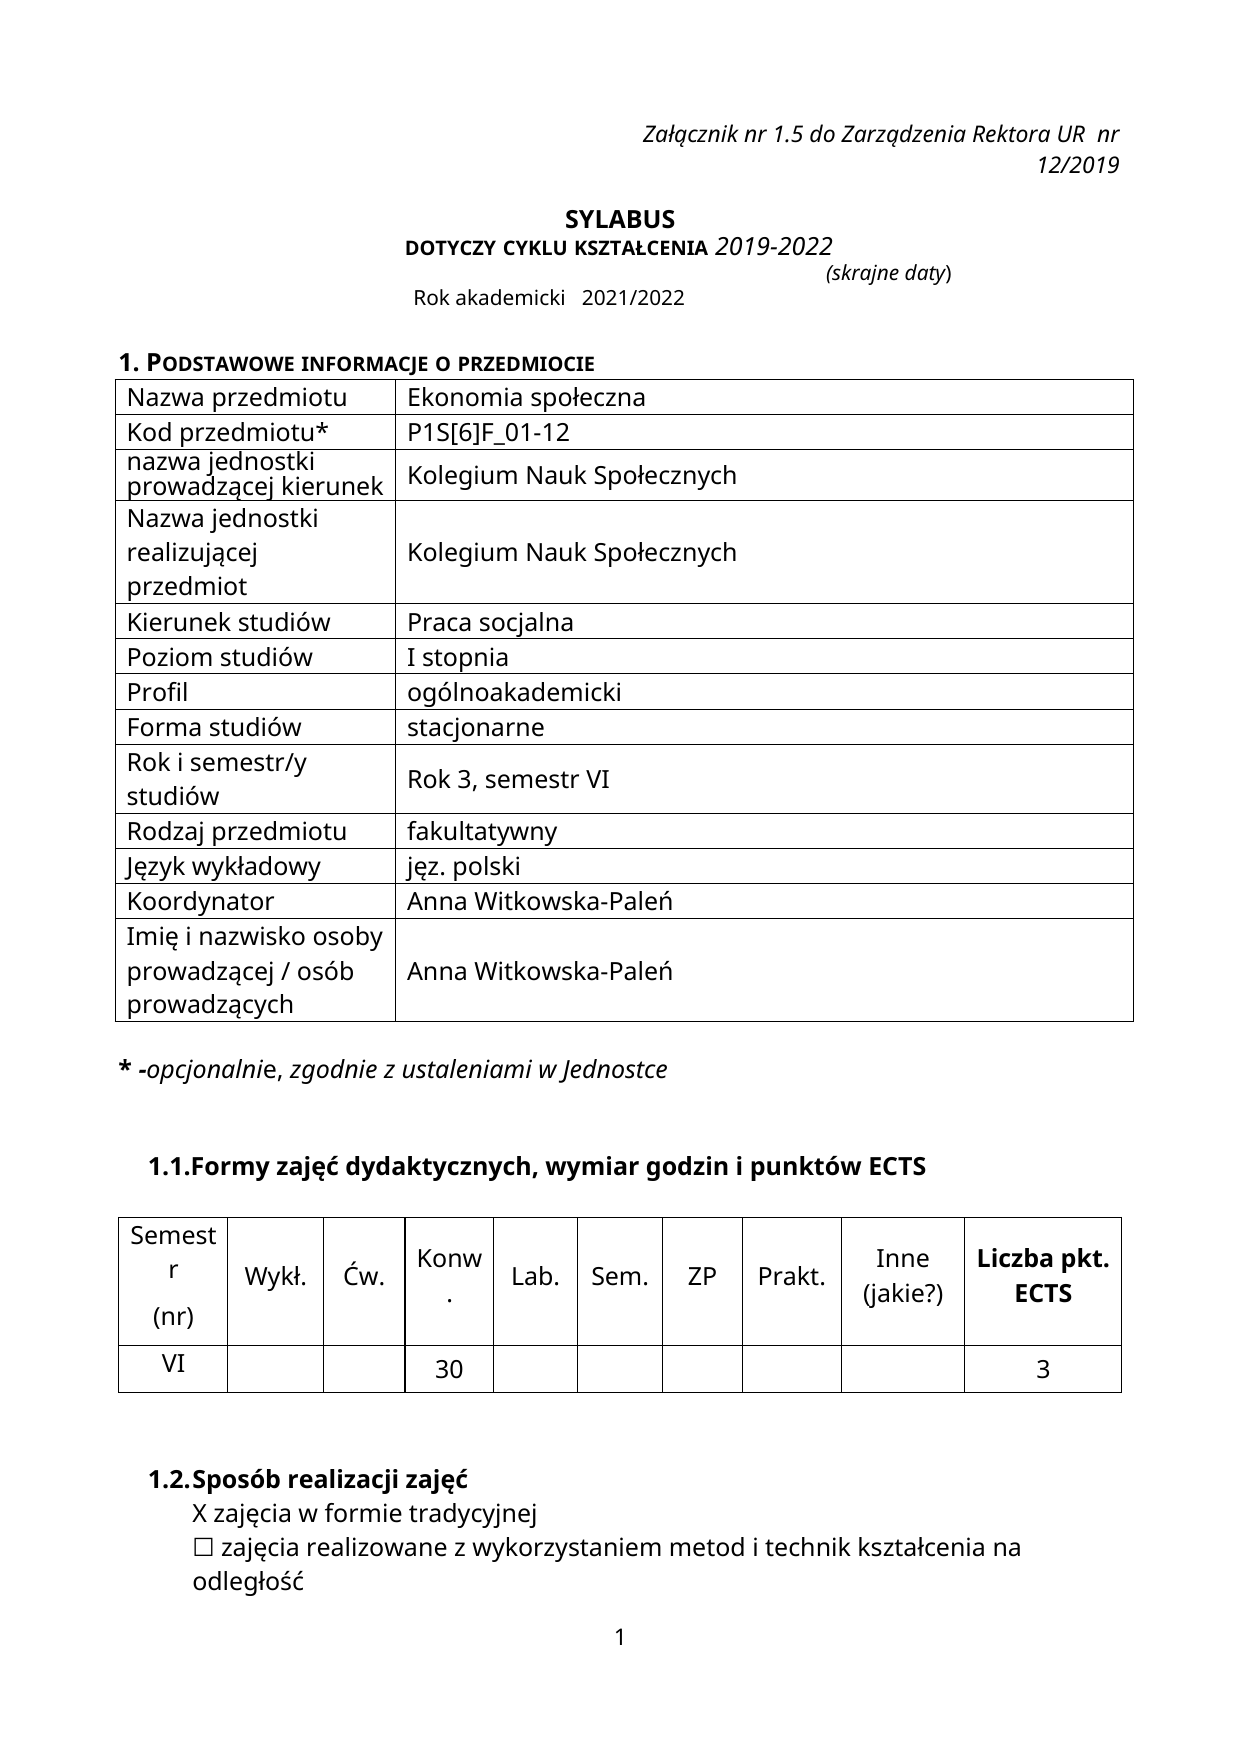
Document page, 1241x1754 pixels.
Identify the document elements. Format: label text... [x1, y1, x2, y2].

table_cell Forma studiów [116, 710, 395, 743]
table_cell Poziom studiów [116, 639, 395, 673]
table_header Semestr (nr) [119, 1218, 227, 1345]
table_header Lab. [494, 1218, 577, 1345]
table_cell 3 [965, 1346, 1121, 1392]
table_cell [324, 1346, 404, 1392]
table_cell [228, 1346, 323, 1392]
table_cell Koordynator [116, 884, 395, 918]
table_cell Anna Witkowska-Paleń [396, 884, 1133, 918]
table_cell Język wykładowy [116, 849, 395, 883]
table_cell [842, 1346, 964, 1392]
table_header Liczba pkt. ECTS [965, 1218, 1121, 1345]
table_cell Imię i nazwisko osoby prowadzącej / osób prowadzących [116, 919, 395, 1021]
table_cell [743, 1346, 841, 1392]
table_cell [663, 1346, 742, 1392]
text X zajęcia w formie tradycyjnej [192, 1496, 1122, 1529]
table_cell fakultatywny [396, 814, 1133, 848]
table_header Sem. [578, 1218, 662, 1345]
table_cell Anna Witkowska-Paleń [396, 919, 1133, 1021]
table_header ZP [663, 1218, 742, 1345]
text 1.1.Formy zajęć dydaktycznych, wymiar godzin i punktów ECTS [148, 1149, 1122, 1183]
table_cell 30 [406, 1346, 493, 1392]
table_cell P1S[6]F_01-12 [396, 415, 1133, 449]
table_cell VI [119, 1346, 227, 1392]
table_cell ogólnoakademicki [396, 674, 1133, 708]
table_cell jęz. polski [396, 849, 1133, 883]
table_cell Profil [116, 674, 395, 708]
table_cell Rodzaj przedmiotu [116, 814, 395, 848]
table_cell Rok i semestr/y studiów [116, 745, 395, 813]
table_header Wykł. [228, 1218, 323, 1345]
table_cell [578, 1346, 662, 1392]
table_cell Kolegium Nauk Społecznych [396, 450, 1133, 500]
text ☐ zajęcia realizowane z wykorzystaniem metod i technik kształcenia na odległość [192, 1529, 1122, 1598]
text Rok akademicki 2021/2022 [118, 286, 1122, 311]
table_cell Kolegium Nauk Społecznych [396, 501, 1133, 603]
text dotyczy cyklu kształcenia 2019-2022 [118, 236, 1122, 261]
table_cell nazwa jednostki prowadzącej kierunek [116, 450, 395, 500]
table_cell Praca socjalna [396, 604, 1133, 638]
table_cell [494, 1346, 577, 1392]
text * -opcjonalnie, zgodnie z ustaleniami w Jednostce [118, 1051, 1122, 1086]
table_cell Kierunek studiów [116, 604, 395, 638]
text (skrajne daty) [118, 261, 1122, 286]
table_header Inne (jakie?) [842, 1218, 964, 1345]
table_header Prakt. [743, 1218, 841, 1345]
table_cell Kod przedmiotu* [116, 415, 395, 449]
table_cell I stopnia [396, 639, 1133, 673]
text SYLABUS [118, 201, 1122, 236]
table_header Ćw. [324, 1218, 404, 1345]
table_cell Nazwa jednostki realizującej przedmiot [116, 501, 395, 603]
table_header Nazwa przedmiotu [116, 380, 395, 414]
text 1.2. Sposób realizacji zajęć [148, 1461, 1122, 1496]
table_cell Rok 3, semestr VI [396, 745, 1133, 813]
text 1. Podstawowe informacje o przedmiocie [118, 344, 1122, 379]
table_cell stacjonarne [396, 710, 1133, 743]
text Załącznik nr 1.5 do Zarządzenia Rektora UR nr 12/2019 [118, 118, 1122, 181]
table_header Konw. [406, 1218, 493, 1345]
table_header Ekonomia społeczna [396, 380, 1133, 414]
